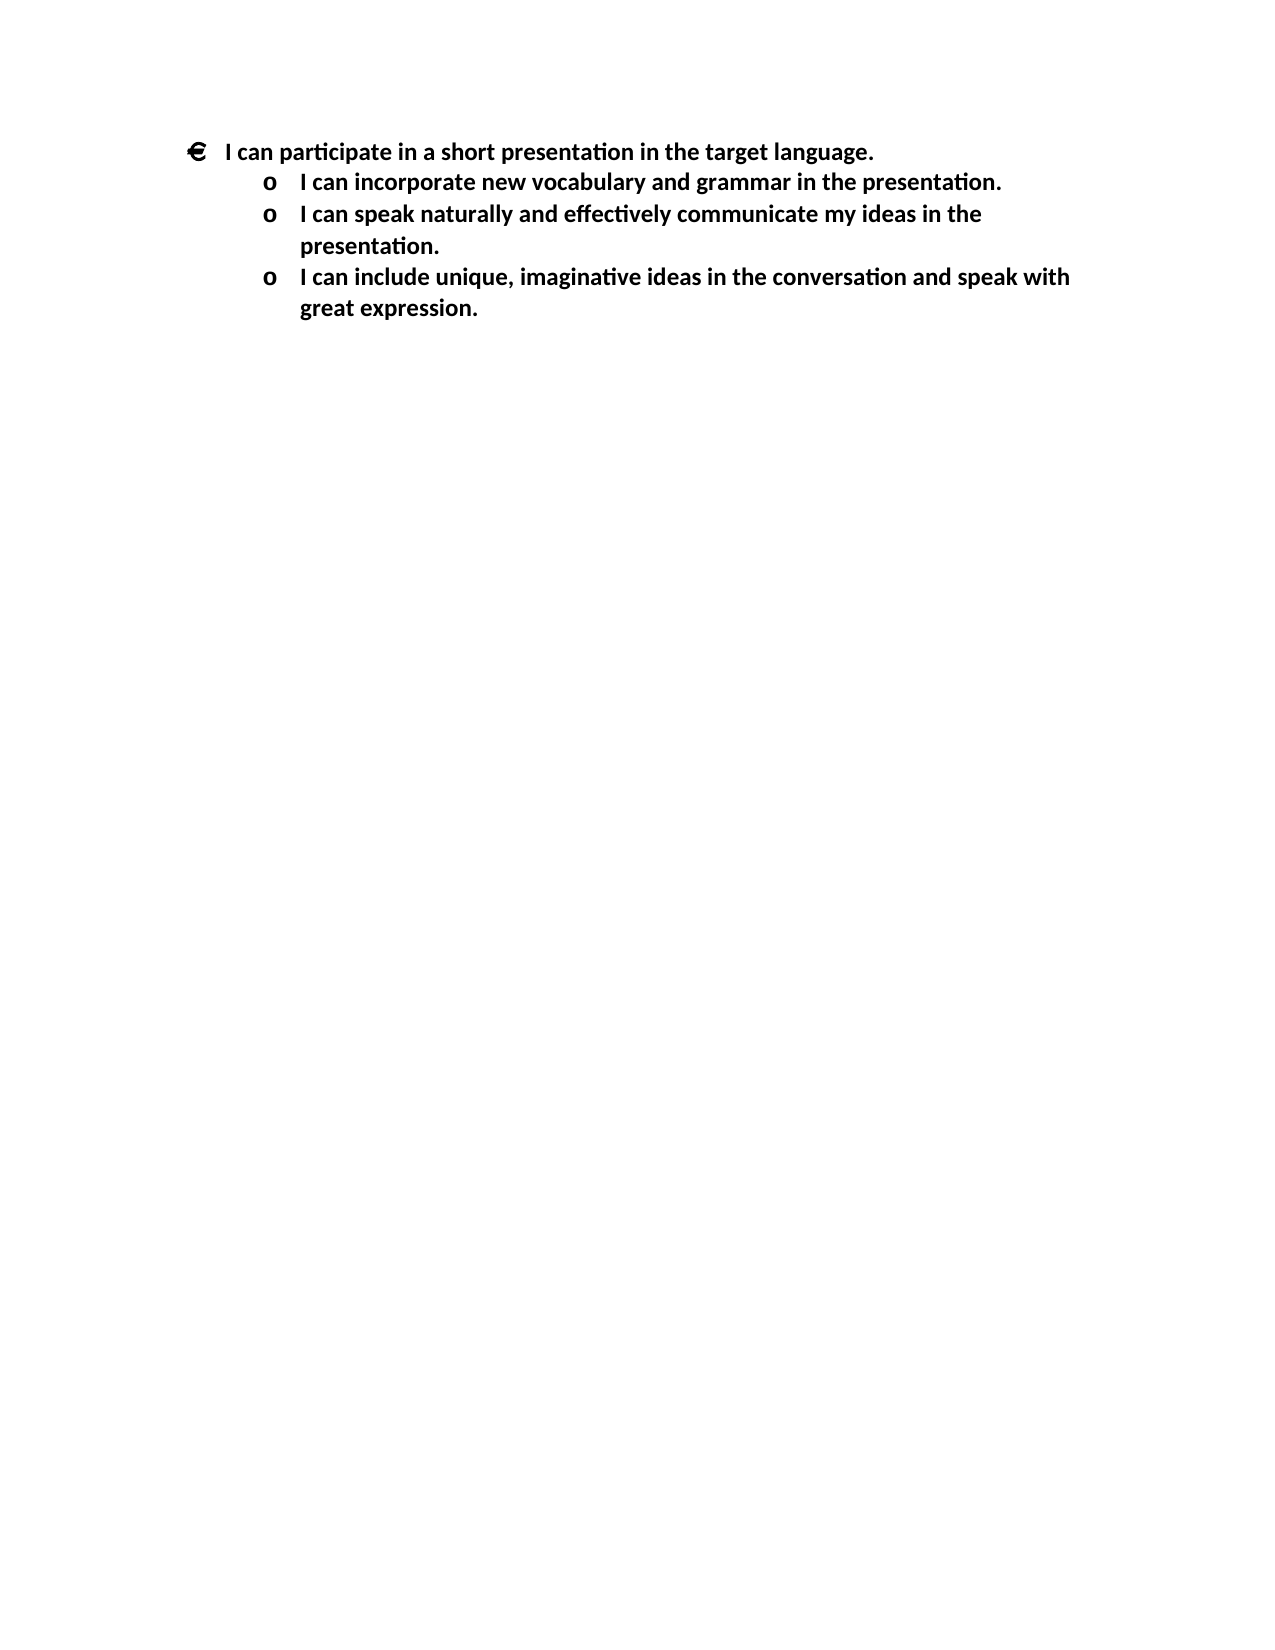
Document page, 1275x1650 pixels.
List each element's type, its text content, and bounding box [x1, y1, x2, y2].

list I can include unique, imaginative ideas in the conversation and speak with great expression. [262, 261, 1125, 323]
list I can speak naturally and effectively communicate my ideas in the presentation. [262, 198, 1125, 261]
list I can participate in a short presentation in the target language. [187, 136, 1125, 167]
list I can incorporate new vocabulary and grammar in the presentation. [262, 167, 1125, 198]
